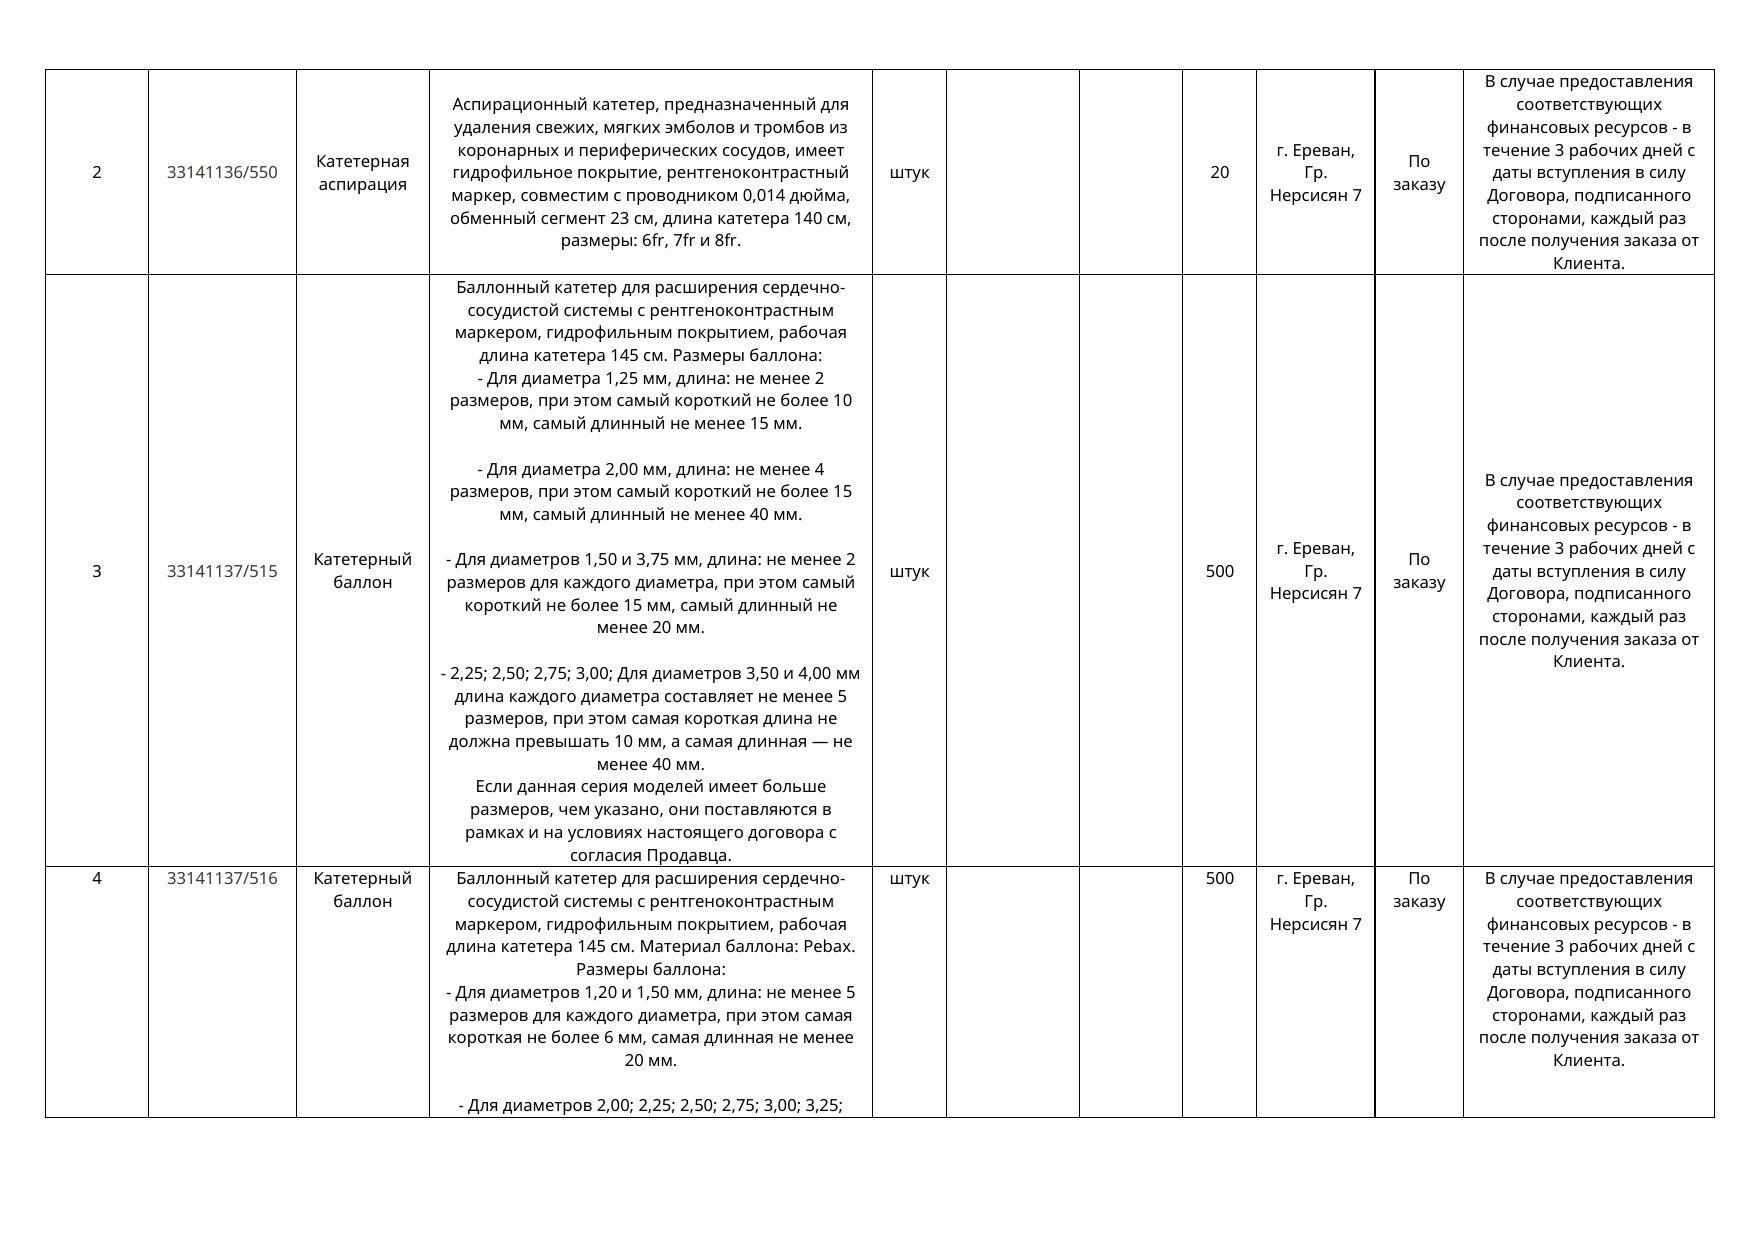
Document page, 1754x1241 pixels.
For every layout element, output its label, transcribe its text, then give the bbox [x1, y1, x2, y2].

table_cell Катетерный баллон [297, 275, 429, 866]
table_cell [947, 70, 1079, 274]
table_cell Катетерная аспирация [297, 70, 429, 274]
table_cell 3 [46, 275, 148, 866]
table_cell штук [873, 275, 946, 866]
table_cell [947, 867, 1079, 1117]
table_cell По заказу [1376, 275, 1463, 866]
table_cell Катетерный баллон [297, 867, 429, 1117]
table_cell Баллонный катетер для расширения сердечно-сосудистой системы с рентгеноконтрастным маркером, гидрофильным покрытием, рабочая длина катетера 145 см. Размеры баллона: - Для диаметра 1,25 мм, длина: не менее 2 размеров, при этом самый короткий не более 10 мм, самый длинный не менее 15 мм. - Для диаметра 2,00 мм, длина: не менее 4 размеров, при этом самый короткий не более 15 мм, самый длинный не менее 40 мм. - Для диаметров 1,50 и 3,75 мм, длина: не менее 2 размеров для каждого диаметра, при этом самый короткий не более 15 мм, самый длинный не менее 20 мм. - 2,25; 2,50; 2,75; 3,00; Для диаметров 3,50 и 4,00 мм длина каждого диаметра составляет не менее 5 размеров, при этом самая короткая длина не должна превышать 10 мм, а самая длинная — не менее 40 мм. Если данная серия моделей имеет больше размеров, чем указано, они поставляются в рамках и на условиях настоящего договора с согласия Продавца. [430, 275, 872, 866]
table_cell Аспирационный катетер, предназначенный для удаления свежих, мягких эмболов и тромбов из коронарных и периферических сосудов, имеет гидрофильное покрытие, рентгеноконтрастный маркер, совместим с проводником 0,014 дюйма, обменный сегмент 23 см, длина катетера 140 см, размеры: 6fr, 7fr и 8fr. [430, 70, 872, 274]
table_cell штук [873, 70, 946, 274]
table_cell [1257, 70, 1374, 274]
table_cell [1464, 867, 1714, 1117]
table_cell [430, 867, 872, 1117]
table_cell штук [873, 867, 946, 1117]
table_cell [1080, 275, 1182, 866]
table_cell 20 [1183, 70, 1256, 274]
table_cell По заказу [1376, 70, 1463, 274]
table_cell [1464, 70, 1714, 274]
table_cell 500 [1183, 275, 1256, 866]
table_cell г. Ереван, Гр. Нерсисян 7 [1257, 275, 1374, 866]
table_cell 33141137/515 [149, 275, 296, 866]
table_cell [1080, 867, 1182, 1117]
table_cell 500 [1183, 867, 1256, 1117]
table_cell 4 [46, 867, 148, 1117]
table_cell [1080, 70, 1182, 274]
table_cell 33141137/516 [149, 867, 296, 1117]
table_cell 33141136/550 [149, 70, 296, 274]
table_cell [1257, 867, 1374, 1117]
table_cell По заказу [1376, 867, 1463, 1117]
table_cell 2 [46, 70, 148, 274]
table_cell [947, 275, 1079, 866]
